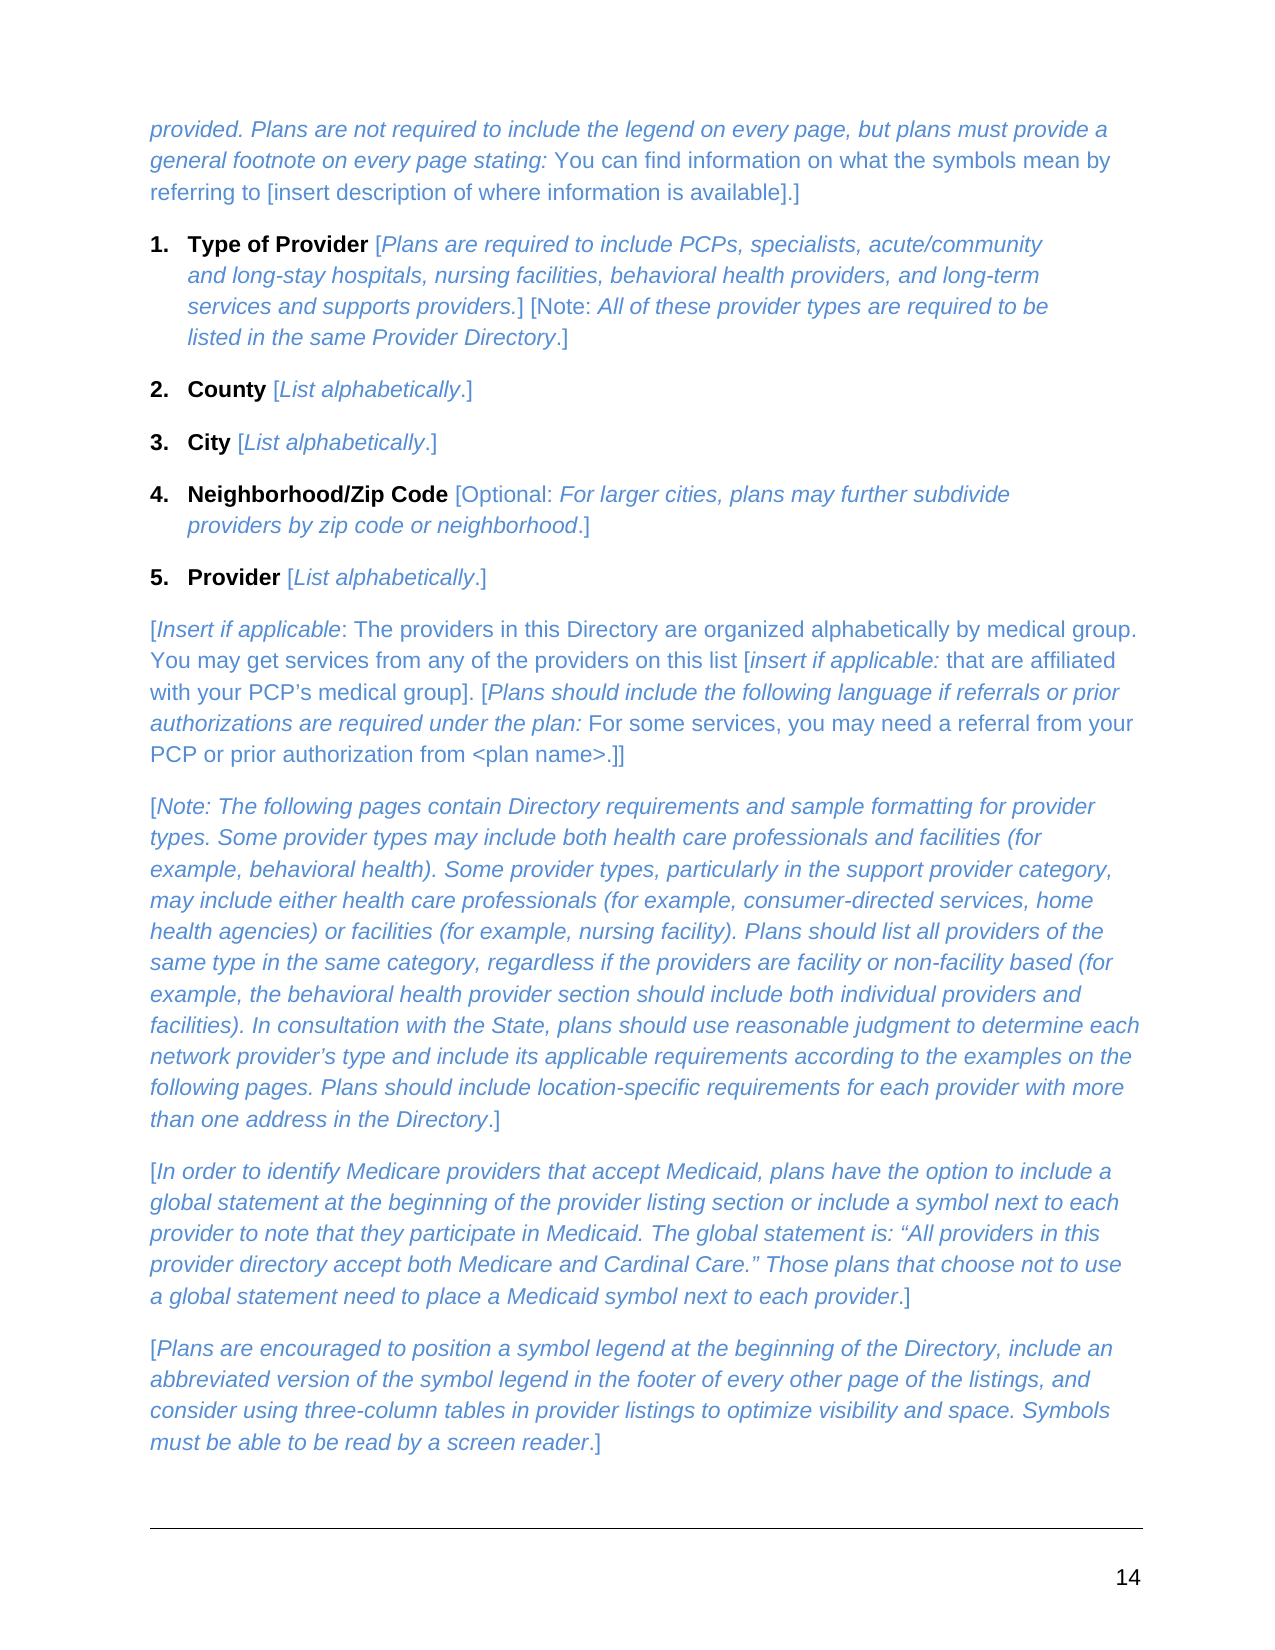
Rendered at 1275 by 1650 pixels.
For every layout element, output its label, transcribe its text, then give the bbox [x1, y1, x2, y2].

list Provider [List alphabetically.] [150, 560, 1068, 592]
list Type of Provider [Plans are required to include PCPs, specialists, acute/community and long-stay hospitals, nursing facilities, behavioral health providers, and long-term services and supports providers.] [Note: All of these provider types are required to be listed in the same Provider Directory.] [150, 227, 1068, 352]
text [Plans are encouraged to position a symbol legend at the beginning of the Directory, include an abbreviated version of the symbol legend in the footer of every other page of the listings, and consider using three-column tables in provider listings to optimize visibility and space. Symbols must be able to be read by a screen reader.] [150, 1331, 1143, 1456]
list County [List alphabetically.] [150, 373, 1068, 404]
text [In order to identify Medicare providers that accept Medicaid, plans have the option to include a global statement at the beginning of the provider listing section or include a symbol next to each provider to note that they participate in Medicaid. The global statement is: “All providers in this provider directory accept both Medicare and Cardinal Care.” Those plans that choose not to use a global statement need to place a Medicaid symbol next to each provider.] [150, 1154, 1143, 1310]
text [Insert if applicable: The providers in this Directory are organized alphabetically by medical group. You may get services from any of the providers on this list [insert if applicable: that are affiliated with your PCP’s medical group]. [Plans should include the following language if referrals or prior authorizations are required under the plan: For some services, you may need a referral from your PCP or prior authorization from <plan name>.]] [150, 612, 1143, 769]
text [150, 112, 1143, 206]
list City [List alphabetically.] [150, 425, 1068, 456]
text [Note: The following pages contain Directory requirements and sample formatting for provider types. Some provider types may include both health care professionals and facilities (for example, behavioral health). Some provider types, particularly in the support provider category, may include either health care professionals (for example, consumer-directed services, home health agencies) or facilities (for example, nursing facility). Plans should list all providers of the same type in the same category, regardless if the providers are facility or non-facility based (for example, the behavioral health provider section should include both individual providers and facilities). In consultation with the State, plans should use reasonable judgment to determine each network provider’s type and include its applicable requirements according to the examples on the following pages. Plans should include location-specific requirements for each provider with more than one address in the Directory.] [150, 789, 1143, 1133]
list Neighborhood/Zip Code [Optional: For larger cities, plans may further subdivide providers by zip code or neighborhood.] [150, 477, 1068, 539]
